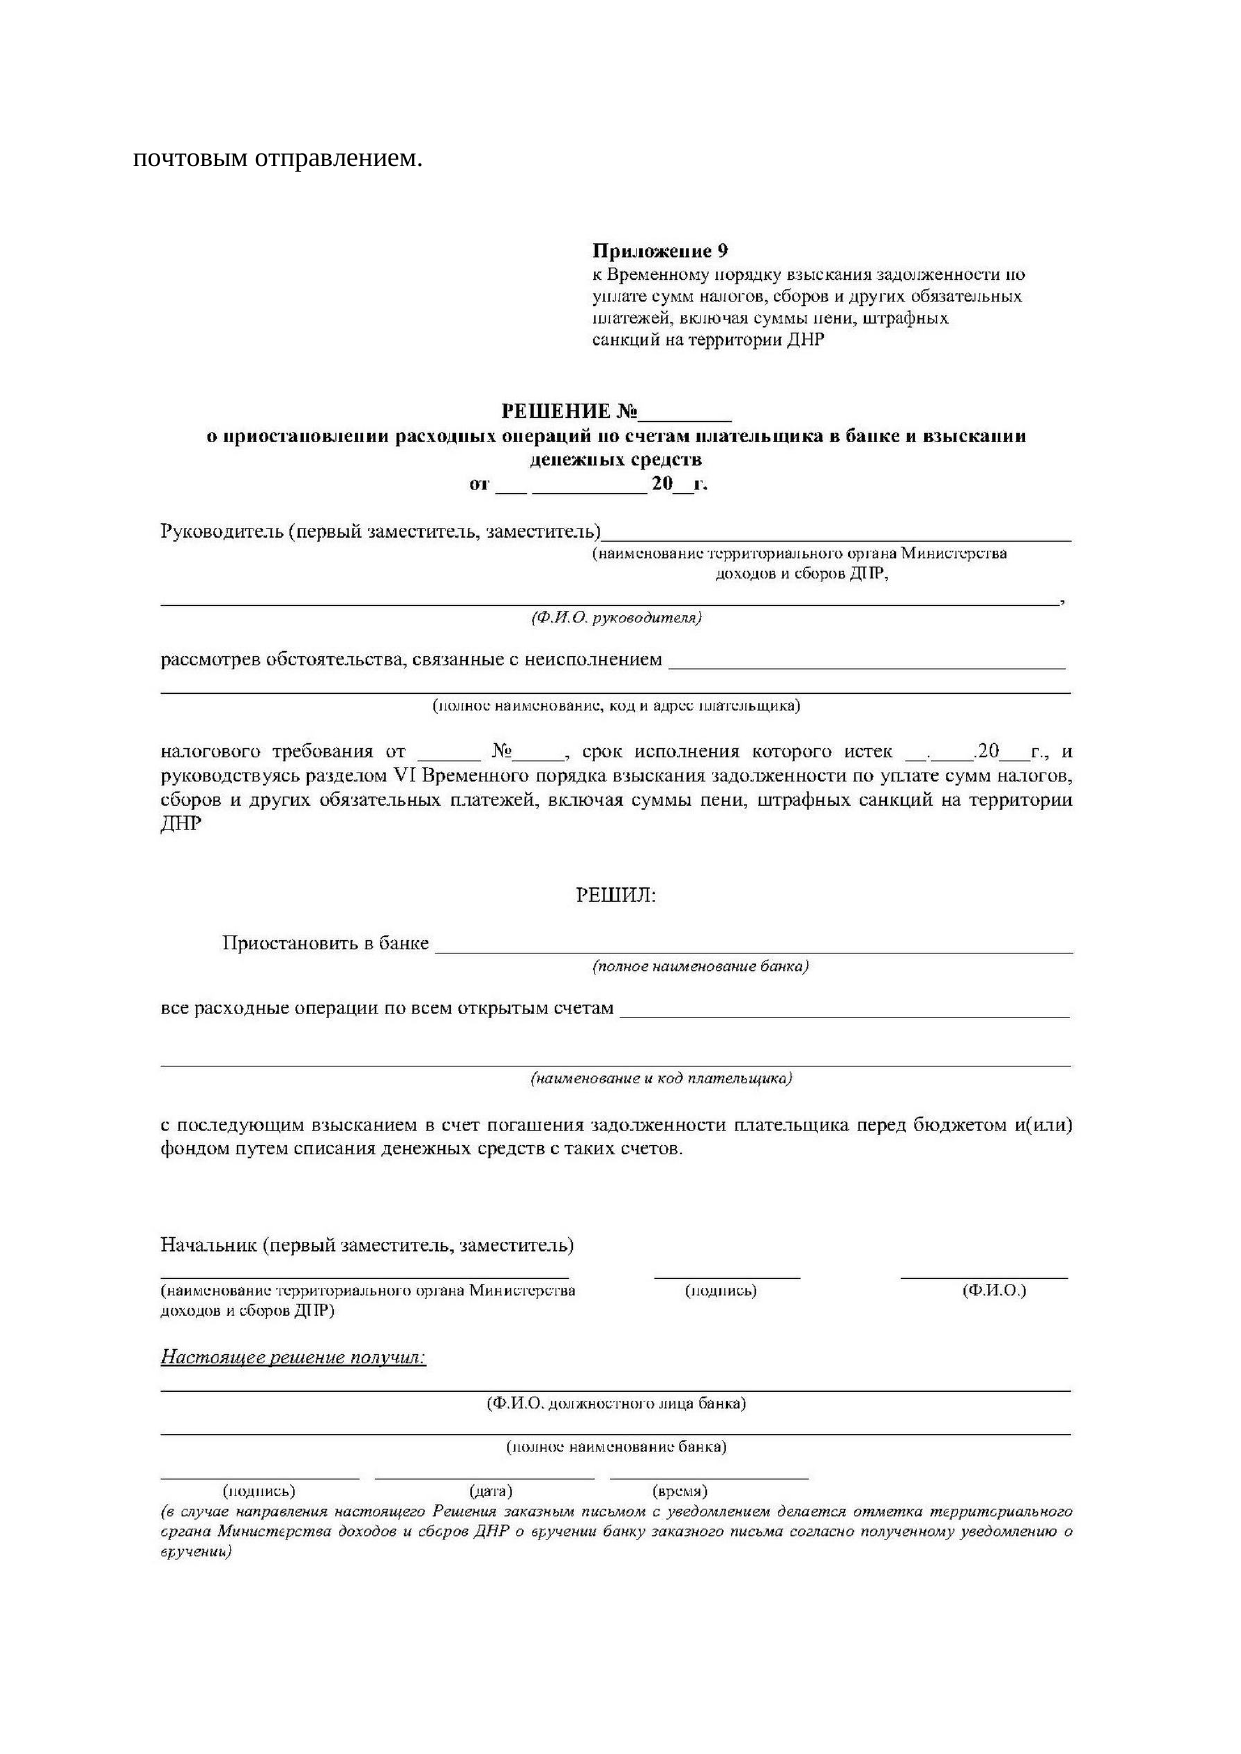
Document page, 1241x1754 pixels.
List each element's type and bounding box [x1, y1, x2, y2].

list [133, 141, 1106, 172]
picture [132, 212, 1108, 1601]
